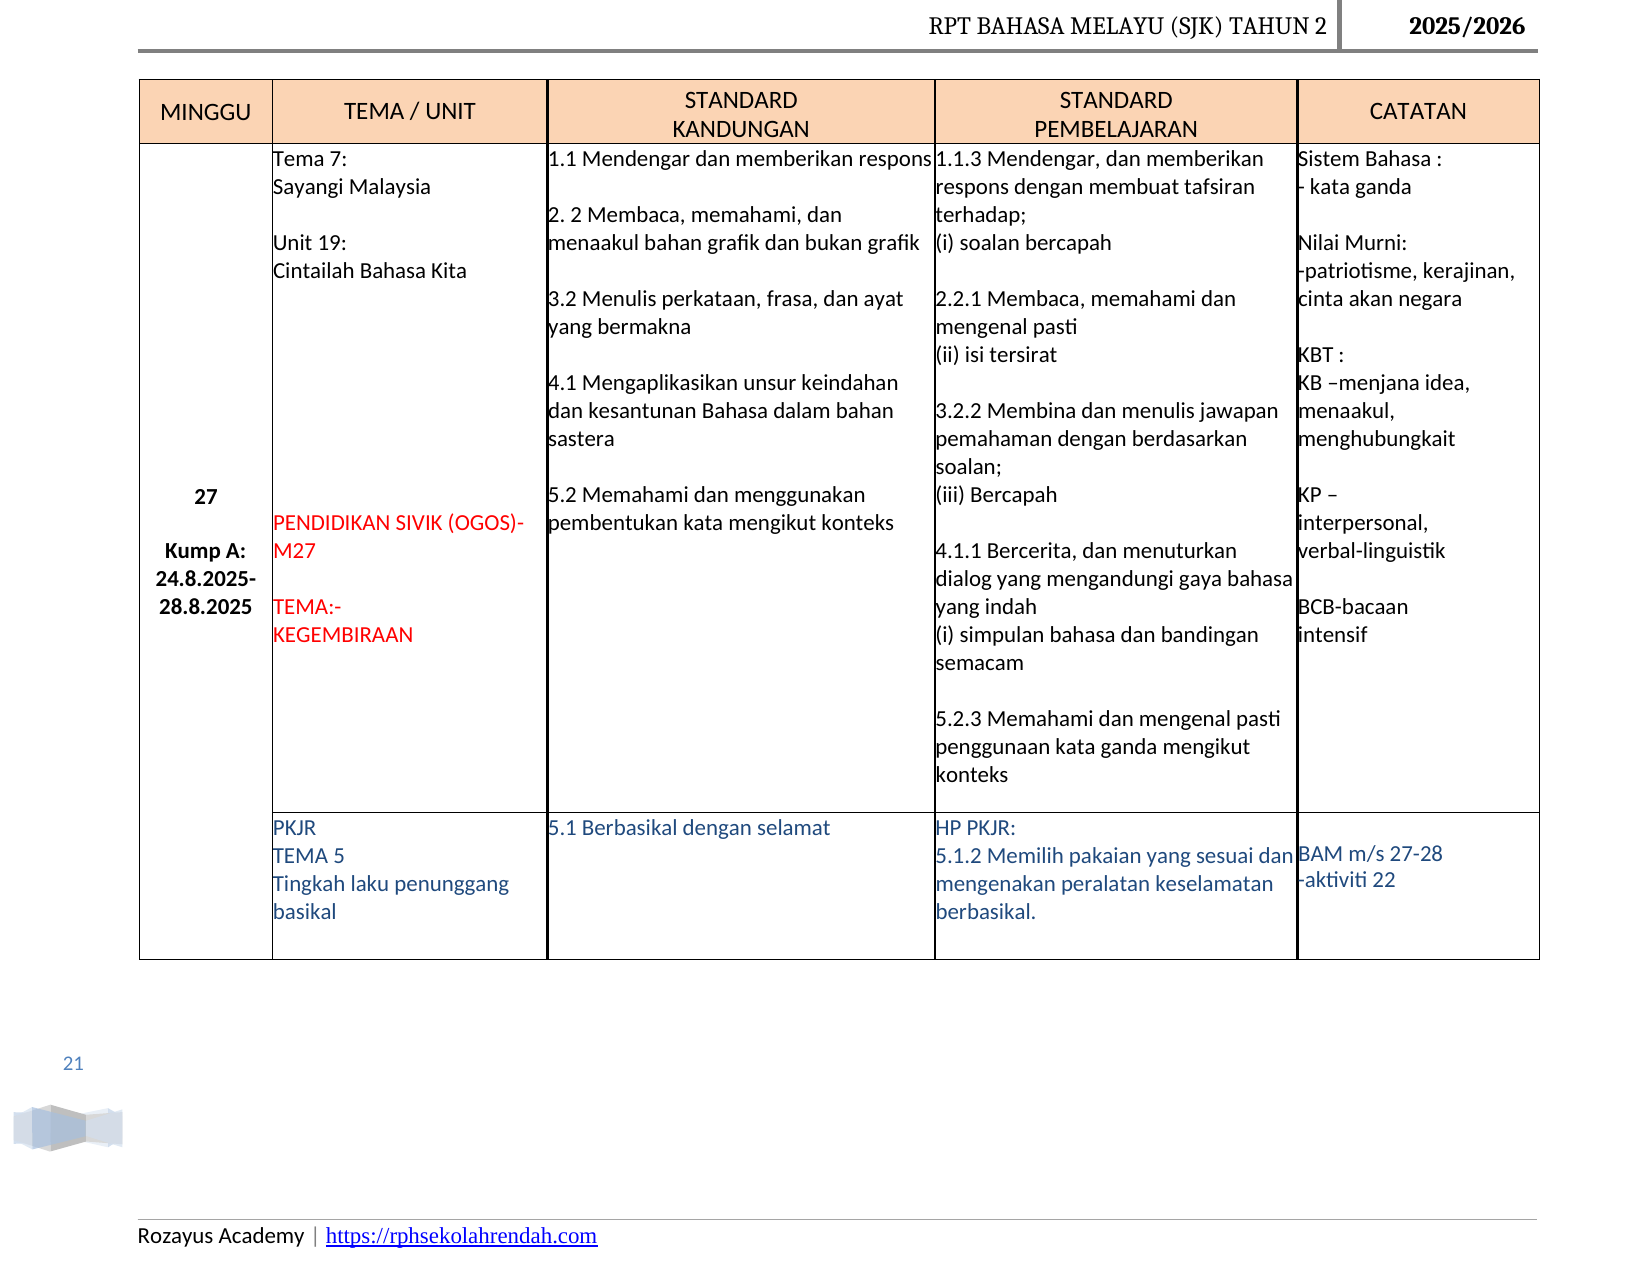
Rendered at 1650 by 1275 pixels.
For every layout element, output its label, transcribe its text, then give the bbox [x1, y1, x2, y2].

table_cell Sistem Bahasa : - kata ganda Nilai Murni: -patriotisme, kerajinan, cinta akan negara KBT : KB –menjana idea, menaakul, menghubungkait KP – interpersonal, verbal-linguistik BCB-bacaan intensif [1299, 144, 1539, 812]
table_header STANDARD PEMBELAJARAN [936, 80, 1296, 143]
table_cell Tema 7: Sayangi Malaysia Unit 19: Cintailah Bahasa Kita PENDIDIKAN SIVIK (OGOS)-M27 TEMA:- KEGEMBIRAAN [273, 144, 546, 812]
table_cell PKJR TEMA 5 Tingkah laku penunggang basikal [273, 813, 546, 959]
table_cell 1.1.3 Mendengar, dan memberikan respons dengan membuat tafsiran terhadap; (i) soalan bercapah 2.2.1 Membaca, memahami dan mengenal pasti (ii) isi tersirat 3.2.2 Membina dan menulis jawapan pemahaman dengan berdasarkan soalan; (iii) Bercapah 4.1.1 Bercerita, dan menuturkan dialog yang mengandungi gaya bahasa yang indah (i) simpulan bahasa dan bandingan semacam 5.2.3 Memahami dan mengenal pasti penggunaan kata ganda mengikut konteks [936, 144, 1296, 812]
table_cell 27 Kump A: 24.8.2025-28.8.2025 [140, 144, 272, 959]
table_header TEMA / UNIT [273, 80, 546, 143]
table_header MINGGU [140, 80, 272, 143]
table_cell BAM m/s 27-28 -aktiviti 22 [1299, 813, 1539, 959]
table_cell HP PKJR: 5.1.2 Memilih pakaian yang sesuai dan mengenakan peralatan keselamatan berbasikal. [936, 813, 1296, 959]
table_header CATATAN [1299, 80, 1539, 143]
table_cell 5.1 Berbasikal dengan selamat [549, 813, 934, 959]
table_cell 1.1 Mendengar dan memberikan respons 2. 2 Membaca, memahami, dan menaakul bahan grafik dan bukan grafik 3.2 Menulis perkataan, frasa, dan ayat yang bermakna 4.1 Mengaplikasikan unsur keindahan dan kesantunan Bahasa dalam bahan sastera 5.2 Memahami dan menggunakan pembentukan kata mengikut konteks [549, 144, 934, 812]
table_header STANDARD KANDUNGAN [549, 80, 934, 143]
